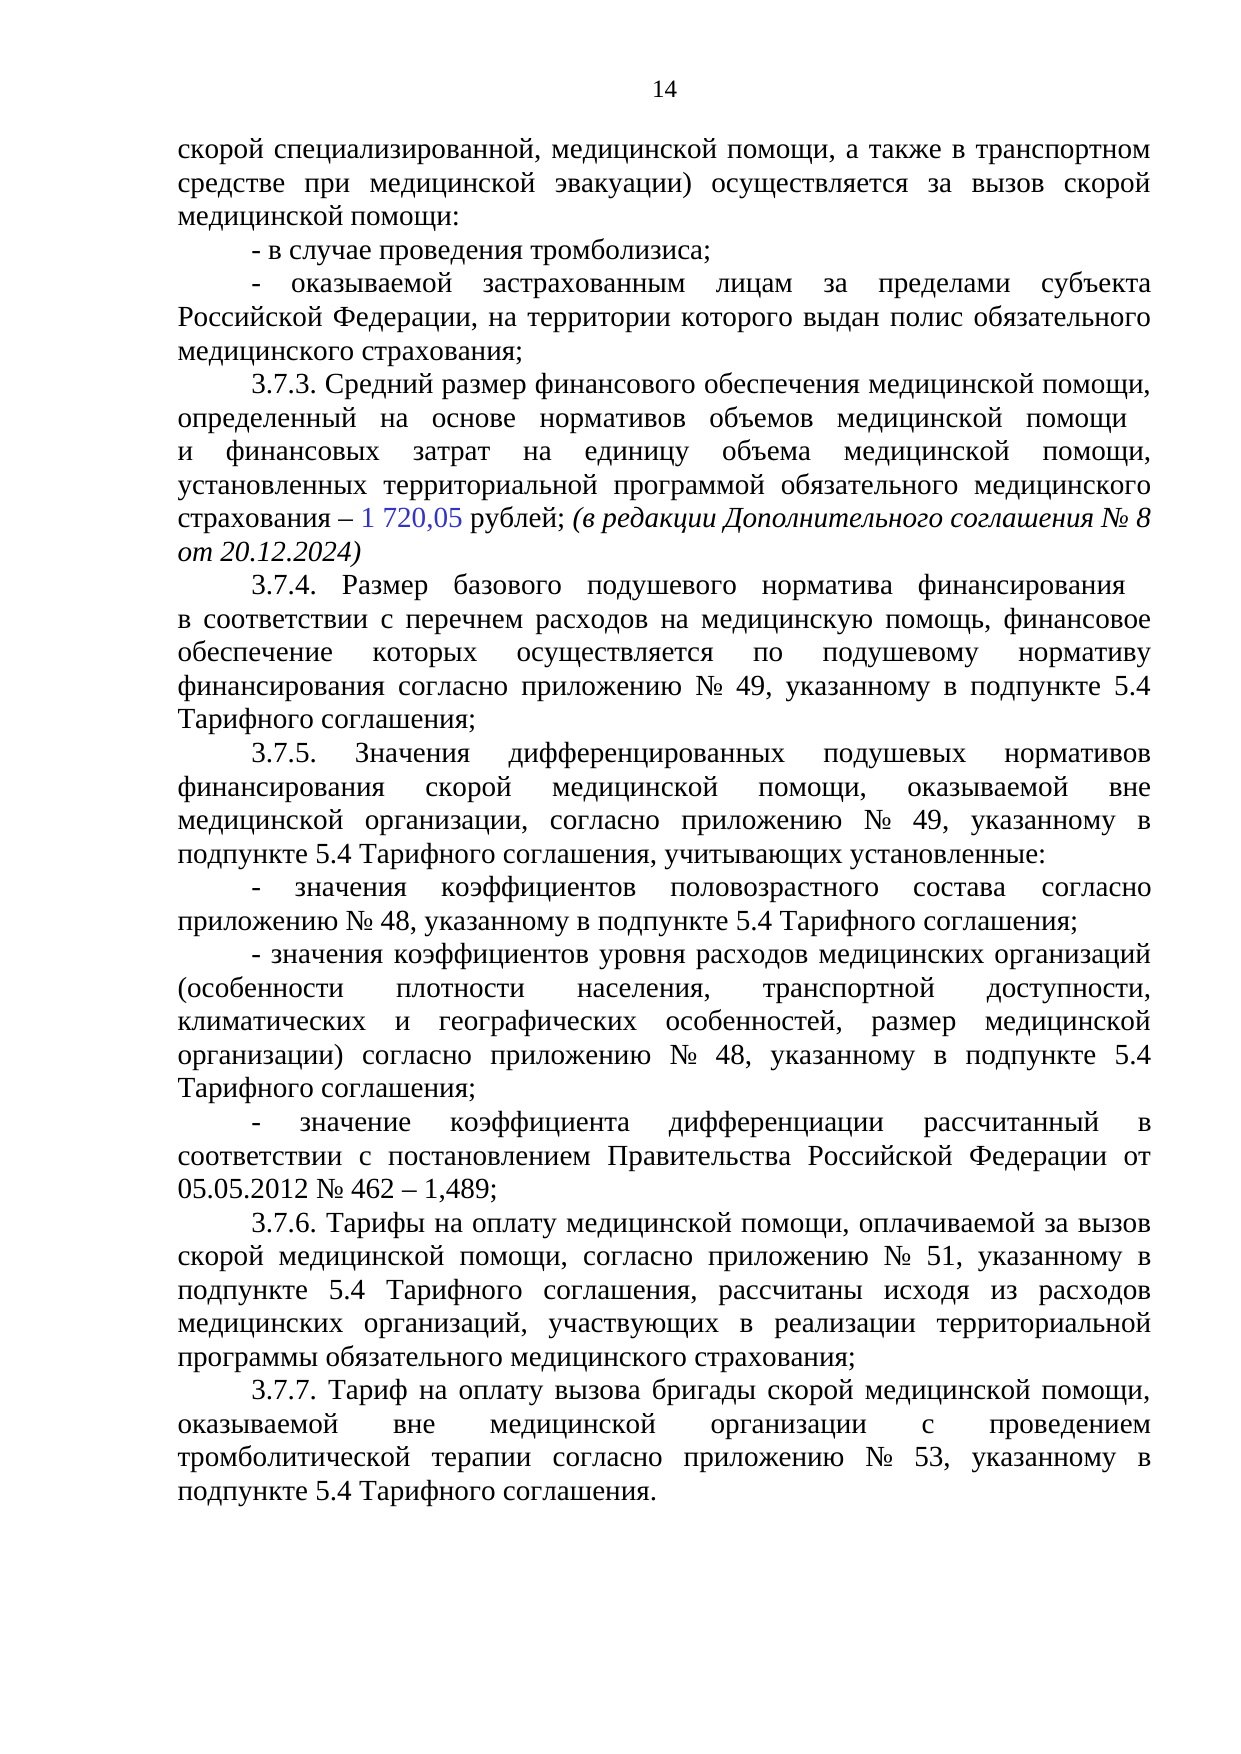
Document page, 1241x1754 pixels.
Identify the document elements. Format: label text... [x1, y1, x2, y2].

text 3.7.6. Тарифы на оплату медицинской помощи, оплачиваемой за вызов скорой медицинской помощи, согласно приложению № 51, указанному в подпункте 5.4 Тарифного соглашения, рассчитаны исходя из расходов медицинских организаций, участвующих в реализации территориальной программы обязательного медицинского страхования; [177, 1205, 1152, 1372]
text 3.7.4. Размер базового подушевого норматива финансирования в соответствии с перечнем расходов на медицинскую помощь, финансовое обеспечение которых осуществляется по подушевому нормативу финансирования согласно приложению № 49, указанному в подпункте 5.4 Тарифного соглашения; [177, 567, 1152, 735]
text - значение коэффициента дифференциации рассчитанный в соответствии с постановлением Правительства Российской Федерации от 05.05.2012 № 462 – 1,489; [177, 1104, 1152, 1205]
text - в случае проведения тромболизиса; [177, 232, 1152, 266]
text 3.7.7. Тариф на оплату вызова бригады скорой медицинской помощи, оказываемой вне медицинской организации с проведением тромболитической терапии согласно приложению № 53, указанному в подпункте 5.4 Тарифного соглашения. [177, 1372, 1152, 1507]
text - оказываемой застрахованным лицам за пределами субъекта Российской Федерации, на территории которого выдан полис обязательного медицинского страхования; [177, 266, 1152, 366]
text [177, 131, 1152, 232]
text 3.7.5. Значения дифференцированных подушевых нормативов финансирования скорой медицинской помощи, оказываемой вне медицинской организации, согласно приложению № 49, указанному в подпункте 5.4 Тарифного соглашения, учитывающих установленные: [177, 735, 1152, 869]
text 3.7.3. Средний размер финансового обеспечения медицинской помощи, определенный на основе нормативов объемов медицинской помощи и финансовых затрат на единицу объема медицинской помощи, установленных территориальной программой обязательного медицинского страхования – 1 720,05 рублей; (в редакции Дополнительного соглашения № 8 от 20.12.2024) [177, 366, 1152, 567]
text - значения коэффициентов половозрастного состава согласно приложению № 48, указанному в подпункте 5.4 Тарифного соглашения; [177, 869, 1152, 936]
text - значения коэффициентов уровня расходов медицинских организаций (особенности плотности населения, транспортной доступности, климатических и географических особенностей, размер медицинской организации) согласно приложению № 48, указанному в подпункте 5.4 Тарифного соглашения; [177, 936, 1152, 1104]
